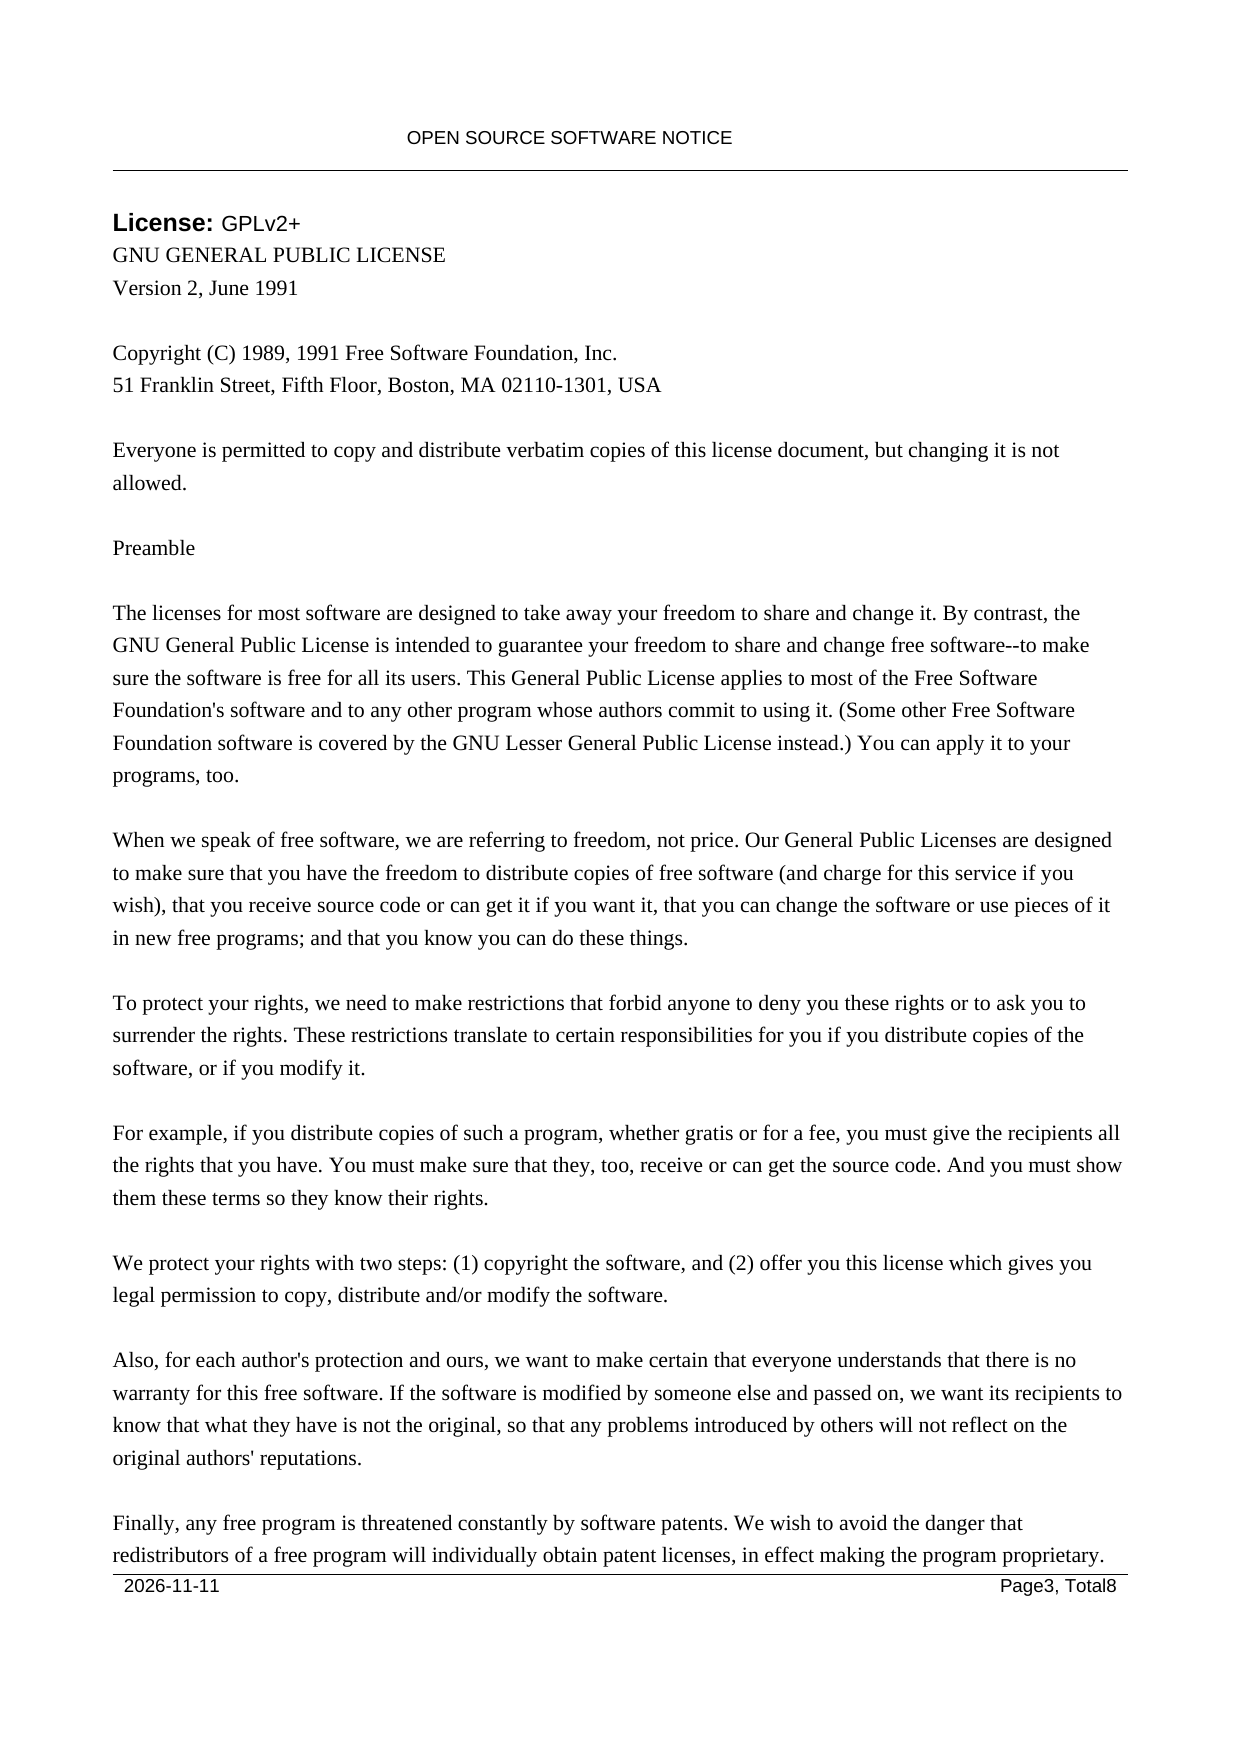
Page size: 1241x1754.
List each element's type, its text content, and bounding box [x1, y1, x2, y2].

text License: GPLv2+ [112, 206, 1128, 239]
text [112, 239, 1128, 1571]
